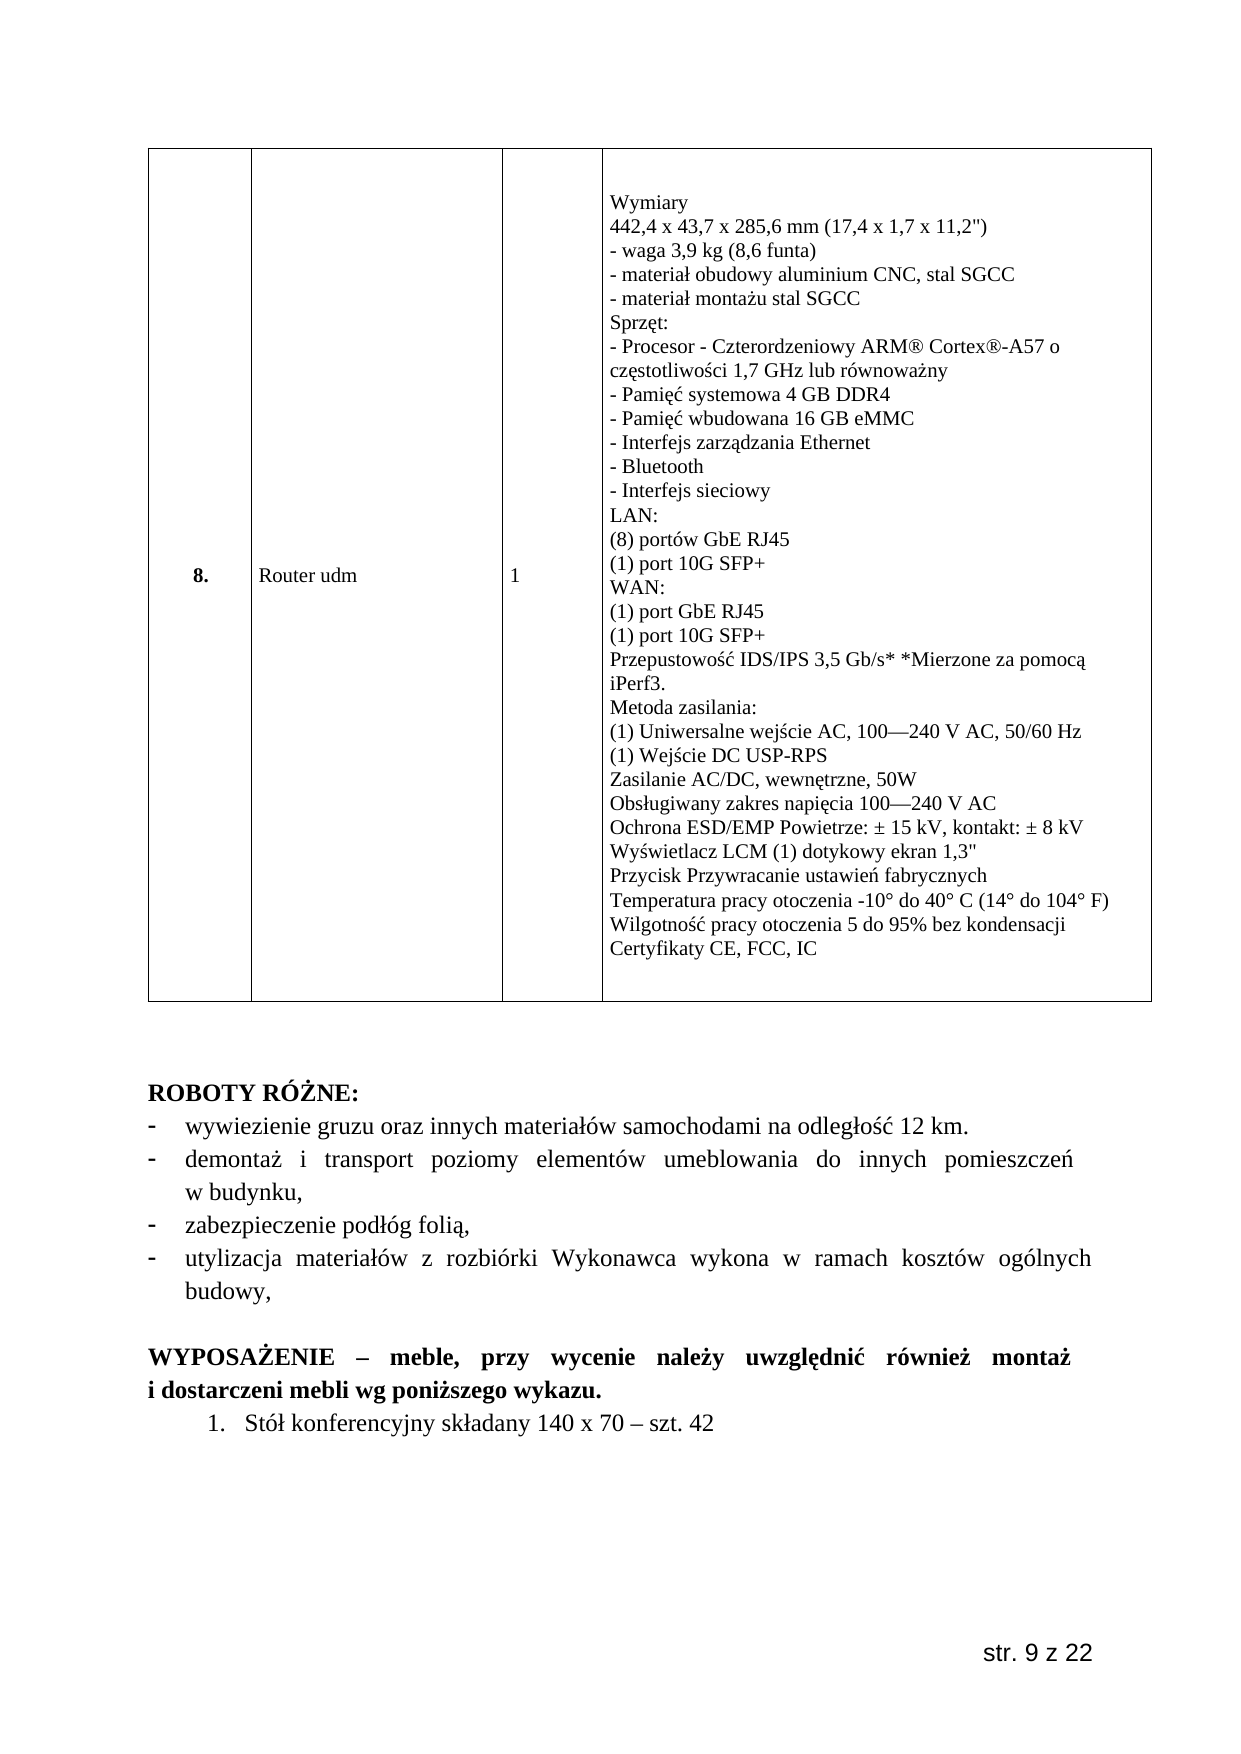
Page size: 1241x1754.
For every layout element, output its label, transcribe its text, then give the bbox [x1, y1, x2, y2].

list zabezpieczenie podłóg folią, [148, 1210, 1093, 1239]
list wywiezienie gruzu oraz innych materiałów samochodami na odległość 12 km. [148, 1111, 1093, 1140]
text ROBOTY RÓŻNE: [148, 1078, 1093, 1107]
list demontaż i transport poziomy elementów umeblowania do innych pomieszczeń w budynku, [148, 1144, 1093, 1206]
list utylizacja materiałów z rozbiórki Wykonawca wykona w ramach kosztów ogólnych budowy, [148, 1243, 1093, 1305]
text WYPOSAŻENIE – meble, przy wycenie należy uwzględnić również montaż i dostarczeni mebli wg poniższego wykazu. [148, 1342, 1093, 1404]
table_cell Wymiary 442,4 x 43,7 x 285,6 mm (17,4 x 1,7 x 11,2") - waga 3,9 kg (8,6 funta) - materiał obudowy aluminium CNC, stal SGCC - materiał montażu stal SGCC Sprzęt: - Procesor - Czterordzeniowy ARM® Cortex®-A57 o częstotliwości 1,7 GHz lub równoważny - Pamięć systemowa 4 GB DDR4 - Pamięć wbudowana 16 GB eMMC - Interfejs zarządzania Ethernet - Bluetooth - Interfejs sieciowy LAN: (8) portów GbE RJ45 (1) port 10G SFP+ WAN: (1) port GbE RJ45 (1) port 10G SFP+ Przepustowość IDS/IPS 3,5 Gb/s* *Mierzone za pomocą iPerf3. Metoda zasilania: (1) Uniwersalne wejście AC, 100—240 V AC, 50/60 Hz (1) Wejście DC USP-RPS Zasilanie AC/DC, wewnętrzne, 50W Obsługiwany zakres napięcia 100—240 V AC Ochrona ESD/EMP Powietrze: ± 15 kV, kontakt: ± 8 kV Wyświetlacz LCM (1) dotykowy ekran 1,3" Przycisk Przywracanie ustawień fabrycznych Temperatura pracy otoczenia -10° do 40° C (14° do 104° F) Wilgotność pracy otoczenia 5 do 95% bez kondensacji Certyfikaty CE, FCC, IC [603, 149, 1151, 1001]
table_cell Router udm [252, 149, 502, 1001]
list Stół konferencyjny składany 140 x 70 – szt. 42 [207, 1408, 1093, 1437]
table_cell [149, 149, 251, 1001]
table_cell 1 [503, 149, 602, 1001]
